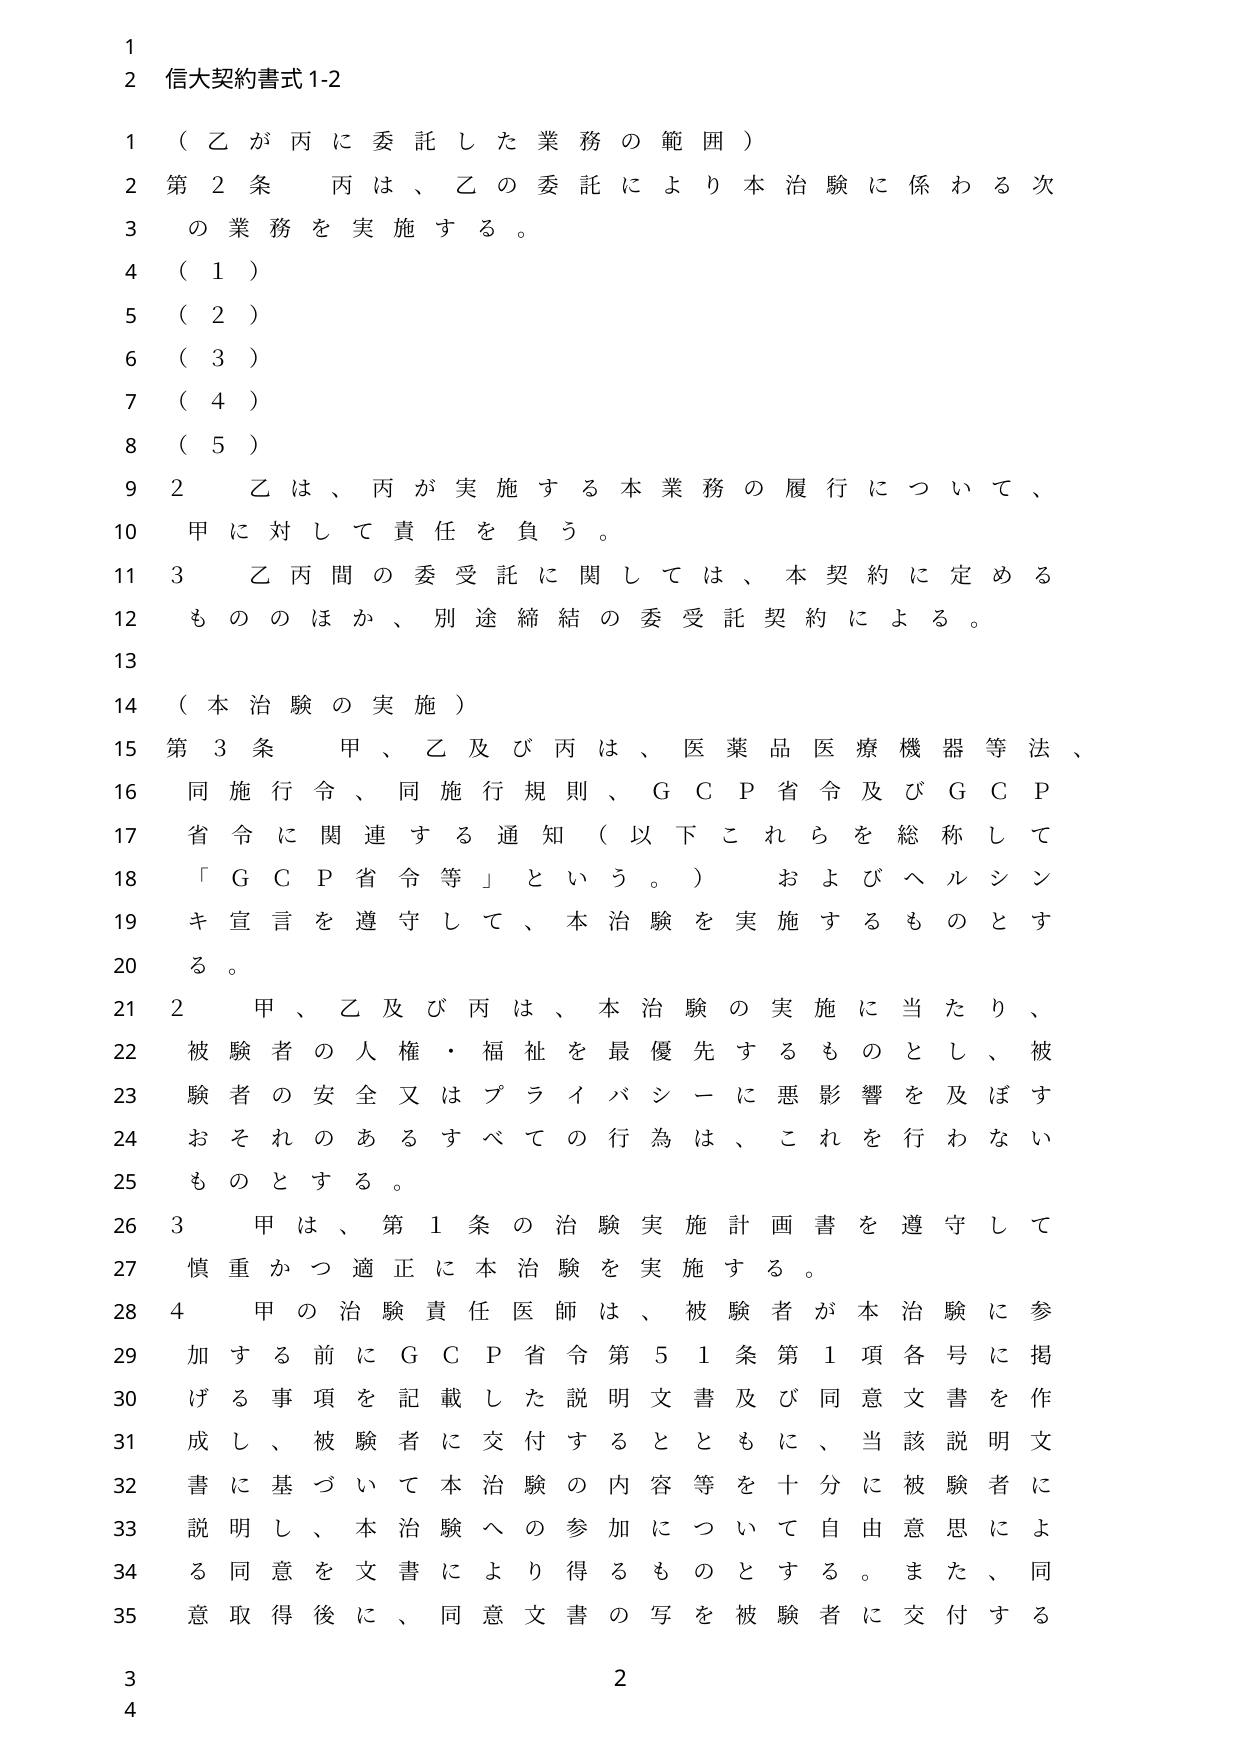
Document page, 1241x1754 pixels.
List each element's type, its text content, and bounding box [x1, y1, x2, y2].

text （２） [166, 292, 1074, 335]
text 第２条 丙は、乙の委託により本治験に係わる次の業務を実施する。 [166, 162, 1074, 249]
text （５） [166, 422, 1074, 465]
text （４） [166, 379, 1074, 422]
text ２ 甲、乙及び丙は、本治験の実施に当たり、被験者の人権・福祉を最優先するものとし、被験者の安全又はプライバシーに悪影響を及ぼすおそれのあるすべての行為は、これを行わないものとする。 [166, 985, 1073, 1202]
text （本治験の実施） [166, 682, 1074, 725]
text ３ 乙丙間の委受託に関しては、本契約に定めるもののほか、別途締結の委受託契約による。 [166, 552, 1074, 639]
text ３ 甲は、第１条の治験実施計画書を遵守して慎重かつ適正に本治験を実施する。 [166, 1202, 1073, 1289]
text ２ 乙は、丙が実施する本業務の履行について、甲に対して責任を負う。 [166, 465, 1074, 552]
text （乙が丙に委託した業務の範囲） [166, 119, 1074, 162]
text （３） [166, 335, 1074, 379]
text （１） [166, 249, 1074, 292]
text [166, 1289, 1073, 1635]
text 第３条 甲、乙及び丙は、医薬品医療機器等法、同施行令、同施行規則、ＧＣＰ省令及びＧＣＰ省令に関連する通知（以下これらを総称して「ＧＣＰ省令等」という。） およびヘルシンキ宣言を遵守して、本治験を実施するものとする。 [166, 725, 1073, 985]
